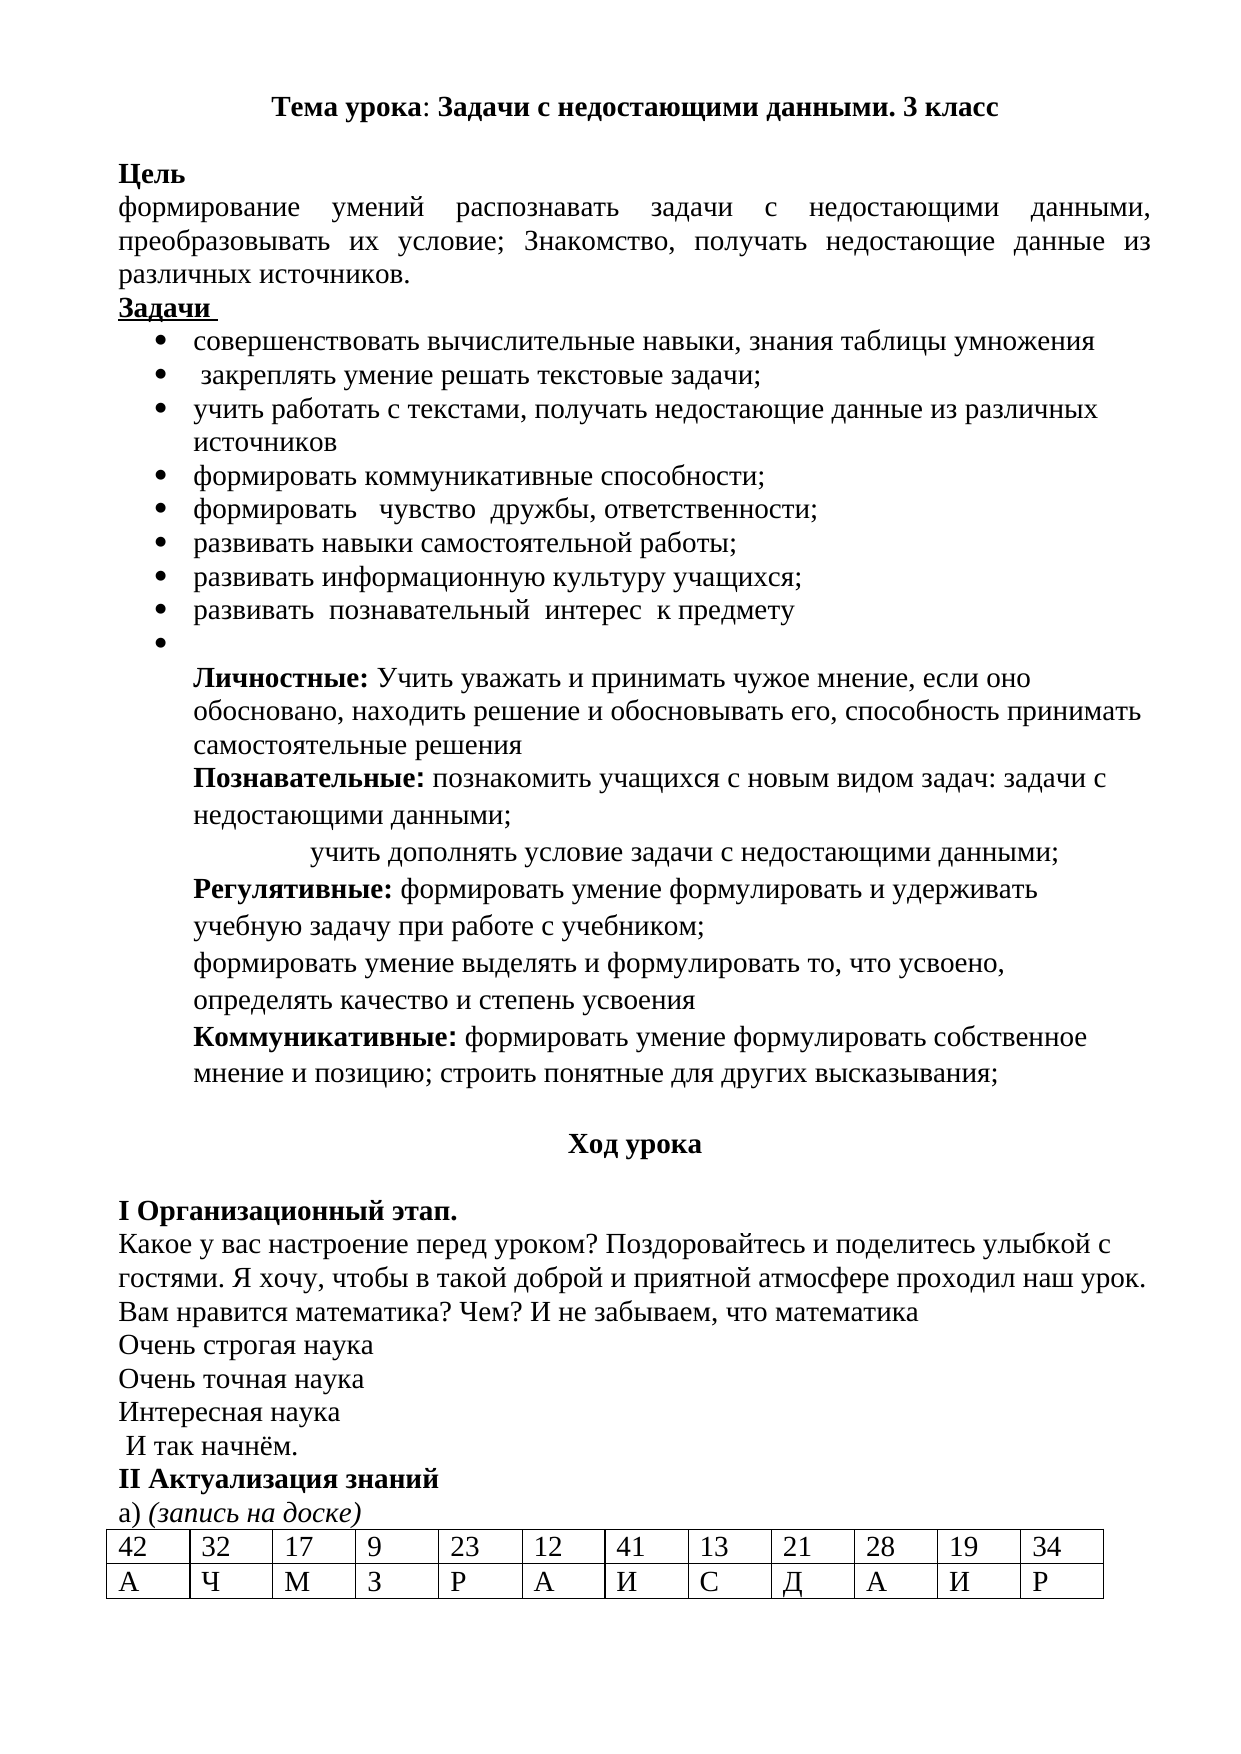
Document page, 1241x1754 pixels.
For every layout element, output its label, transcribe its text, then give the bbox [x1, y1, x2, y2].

text Очень строгая наука [118, 1327, 1152, 1361]
list развивать информационную культуру учащихся; [156, 559, 1152, 592]
table_cell Д [772, 1564, 854, 1598]
table_cell Р [439, 1564, 522, 1598]
text Какое у вас настроение перед уроком? Поздоровайтесь и поделитесь улыбкой с гостями. Я хочу, чтобы в такой доброй и приятной атмосфере проходил наш урок. [118, 1227, 1152, 1294]
text учить дополнять условие задачи с недостающими данными; Регулятивные: формировать умение формулировать и удерживать учебную задачу при работе с учебником; [193, 834, 1152, 942]
table_header 34 [1021, 1530, 1103, 1563]
table_cell М [273, 1564, 355, 1598]
text Цель формирование умений распознавать задачи с недостающими данными, преобразовывать их условие; Знакомство, получать недостающие данные из различных источников. [118, 156, 1152, 290]
text а) (запись на доске) [118, 1495, 1152, 1528]
table_header 42 [107, 1530, 189, 1563]
text Интересная наука [118, 1394, 1152, 1428]
text I Организационный этап. [118, 1159, 1152, 1227]
table_header 9 [356, 1530, 438, 1563]
list развивать познавательный интерес к предмету [156, 592, 1152, 626]
text Коммуникативные: формировать умение формулировать собственное мнение и позицию; строить понятные для других высказывания; [193, 1019, 1152, 1089]
table_header 12 [523, 1530, 604, 1563]
table_header 19 [938, 1530, 1020, 1563]
list формировать коммуникативные способности; [156, 458, 1152, 492]
text Задачи [118, 290, 1152, 323]
text Очень точная наука [118, 1361, 1152, 1394]
table_cell Р [1021, 1564, 1103, 1598]
table_cell А [855, 1564, 937, 1598]
table_cell А [107, 1564, 189, 1598]
text Вам нравится математика? Чем? И не забываем, что математика [118, 1294, 1152, 1327]
table_cell С [689, 1564, 771, 1598]
table_cell З [356, 1564, 438, 1598]
table_header 21 [772, 1530, 854, 1563]
list совершенствовать вычислительные навыки, знания таблицы умножения [156, 323, 1152, 357]
list учить работать с текстами, получать недостающие данные из различных источников [156, 391, 1152, 458]
table_header 13 [689, 1530, 771, 1563]
text Тема урока: Задачи с недостающими данными. 3 класс [118, 89, 1152, 122]
table_cell И [938, 1564, 1020, 1598]
text Ход урока [118, 1126, 1152, 1159]
table_header 32 [191, 1530, 272, 1563]
text Личностные: Учить уважать и принимать чужое мнение, если оно обосновано, находить решение и обосновывать его, способность принимать самостоятельные решения [193, 660, 1152, 760]
text И так начнём. II Актуализация знаний [118, 1428, 1152, 1495]
list формировать чувство дружбы, ответственности; [156, 492, 1152, 525]
table_cell А [523, 1564, 604, 1598]
text формировать умение выделять и формулировать то, что усвоено, определять качество и степень усвоения [193, 945, 1152, 1015]
list развивать навыки самостоятельной работы; [156, 525, 1152, 559]
table_header 28 [855, 1530, 937, 1563]
text Познавательные: познакомить учащихся с новым видом задач: задачи с недостающими данными; [193, 760, 1152, 831]
table_cell И [606, 1564, 688, 1598]
table_header 41 [606, 1530, 688, 1563]
list закреплять умение решать текстовые задачи; [156, 357, 1152, 391]
table_cell Ч [191, 1564, 272, 1598]
table_header 17 [273, 1530, 355, 1563]
table_header 23 [439, 1530, 522, 1563]
